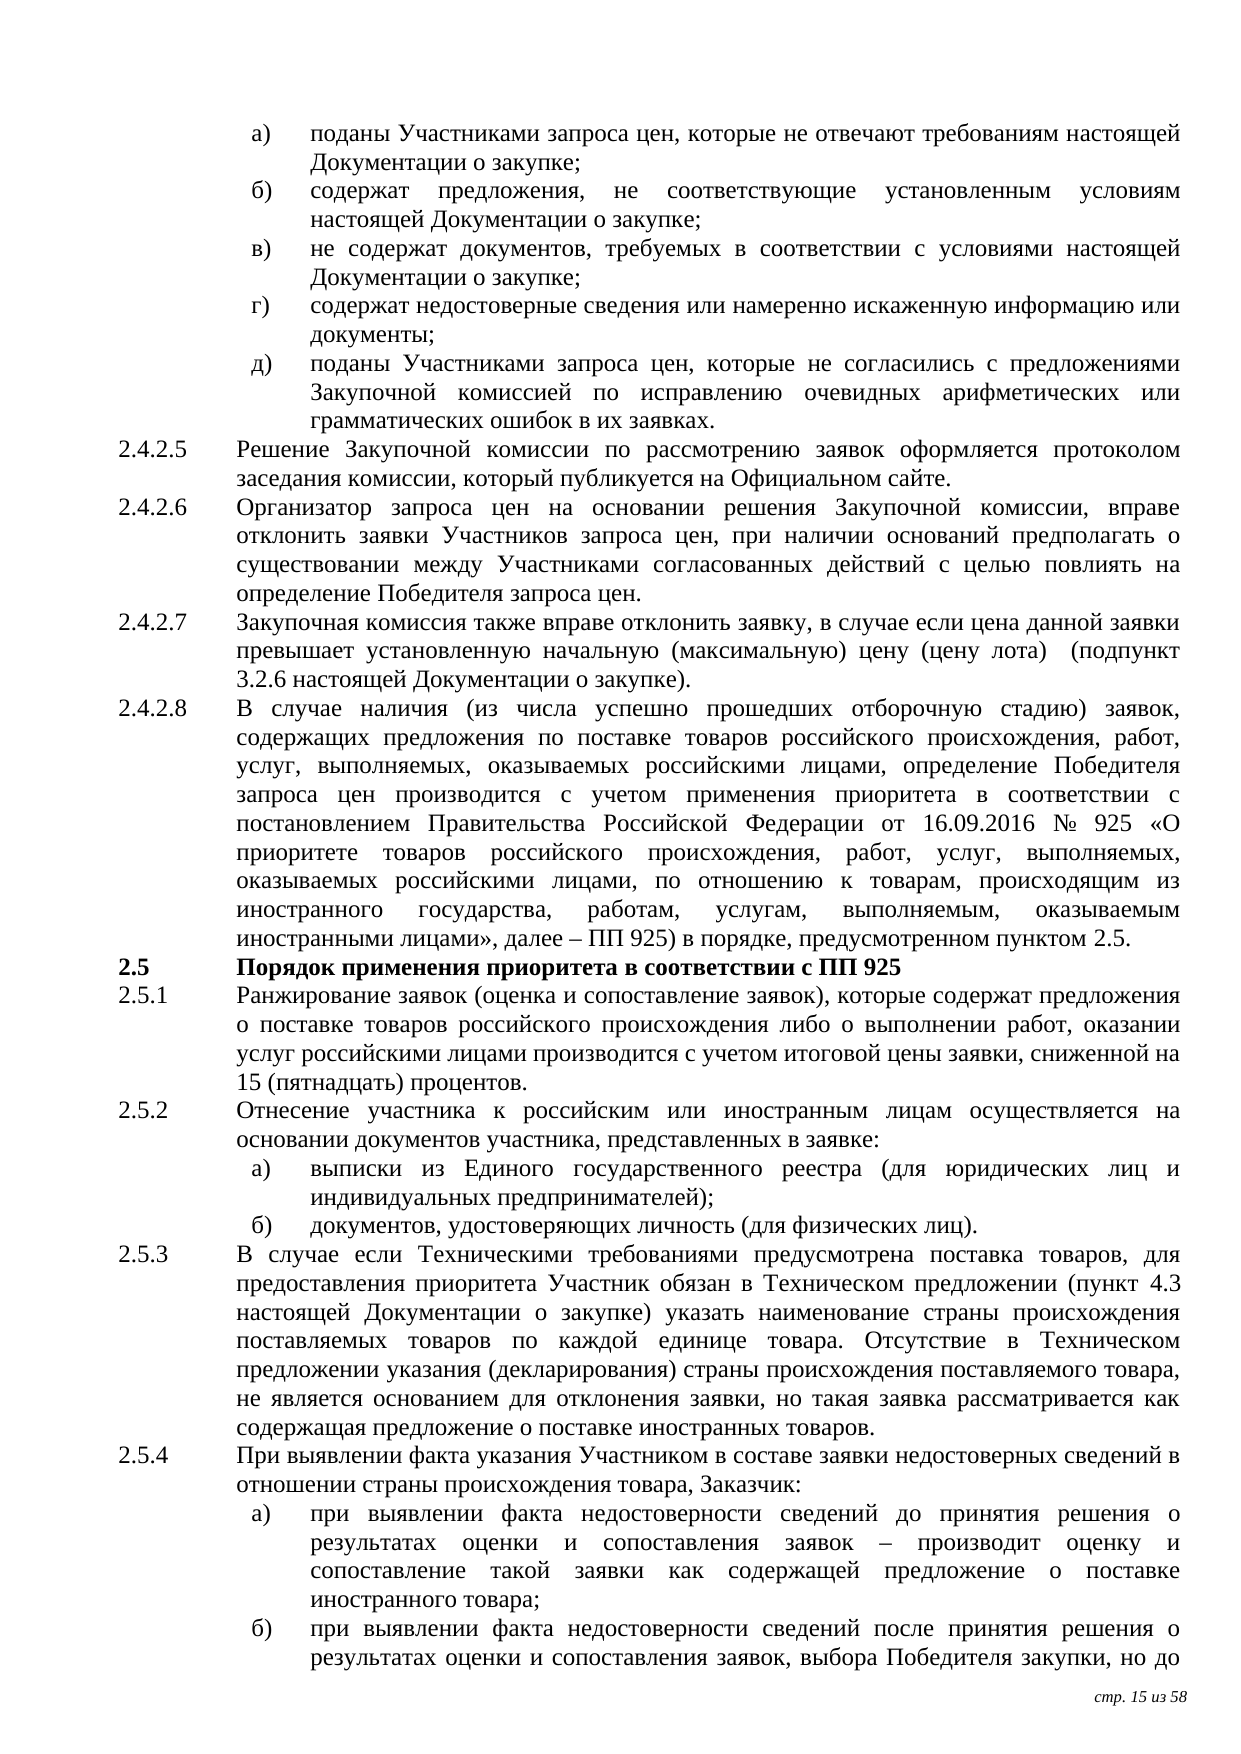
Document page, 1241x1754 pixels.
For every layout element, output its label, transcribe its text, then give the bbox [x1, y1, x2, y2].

list выписки из Единого государственного реестра (для юридических лиц и индивидуальных предпринимателей); [251, 1153, 1181, 1211]
list Ранжирование заявок (оценка и сопоставление заявок), которые содержат предложения о поставке товаров российского происхождения либо о выполнении работ, оказании услуг российскими лицами производится с учетом итоговой цены заявки, сниженной на 15 (пятнадцать) процентов. [118, 981, 1181, 1096]
list содержат предложения, не соответствующие установленным условиям настоящей Документации о закупке; [251, 176, 1181, 233]
list поданы Участниками запроса цен, которые не согласились с предложениями Закупочной комиссией по исправлению очевидных арифметических или грамматических ошибок в их заявках. [251, 348, 1181, 434]
list документов, удостоверяющих личность (для физических лиц). [251, 1211, 1181, 1239]
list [251, 1613, 1181, 1671]
list не содержат документов, требуемых в соответствии с условиями настоящей Документации о закупке; [251, 233, 1181, 291]
list При выявлении факта указания Участником в составе заявки недостоверных сведений в отношении страны происхождения товара, Заказчик: [118, 1441, 1181, 1498]
list Закупочная комиссия также вправе отклонить заявку, в случае если цена данной заявки превышает установленную начальную (максимальную) цену (цену лота) (подпункт 3.2.6 настоящей Документации о закупке). [118, 607, 1181, 693]
list содержат недостоверные сведения или намеренно искаженную информацию или документы; [251, 291, 1181, 348]
list Отнесение участника к российским или иностранным лицам осуществляется на основании документов участника, представленных в заявке: [118, 1096, 1181, 1153]
list В случае если Техническими требованиями предусмотрена поставка товаров, для предоставления приоритета Участник обязан в Техническом предложении (пункт 4.3 настоящей Документации о закупке) указать наименование страны происхождения поставляемых товаров по каждой единице товара. Отсутствие в Техническом предложении указания (декларирования) страны происхождения поставляемого товара, не является основанием для отклонения заявки, но такая заявка рассматривается как содержащая предложение о поставке иностранных товаров. [118, 1239, 1181, 1441]
subtitle Порядок применения приоритета в соответствии с ПП 925 [118, 952, 1181, 981]
list поданы Участниками запроса цен, которые не отвечают требованиям настоящей Документации о закупке; [251, 118, 1181, 176]
list Решение Закупочной комиссии по рассмотрению заявок оформляется протоколом заседания комиссии, который публикуется на Официальном сайте. [118, 434, 1181, 492]
text В случае наличия (из числа успешно прошедших отборочную стадию) заявок, содержащих предложения по поставке товаров российского происхождения, работ, услуг, выполняемых, оказываемых российскими лицами, определение Победителя запроса цен производится с учетом применения приоритета в соответствии с постановлением Правительства Российской Федерации от 16.09.2016 № 925 «О приоритете товаров российского происхождения, работ, услуг, выполняемых, оказываемых российскими лицами, по отношению к товарам, происходящим из иностранного государства, работам, услугам, выполняемым, оказываемым иностранными лицами», далее – ПП 925) в порядке, предусмотренном пунктом 2.5. [118, 693, 1181, 952]
list при выявлении факта недостоверности сведений до принятия решения о результатах оценки и сопоставления заявок – производит оценку и сопоставление такой заявки как содержащей предложение о поставке иностранного товара; [251, 1498, 1181, 1613]
list Организатор запроса цен на основании решения Закупочной комиссии, вправе отклонить заявки Участников запроса цен, при наличии оснований предполагать о существовании между Участниками согласованных действий с целью повлиять на определение Победителя запроса цен. [118, 492, 1181, 607]
